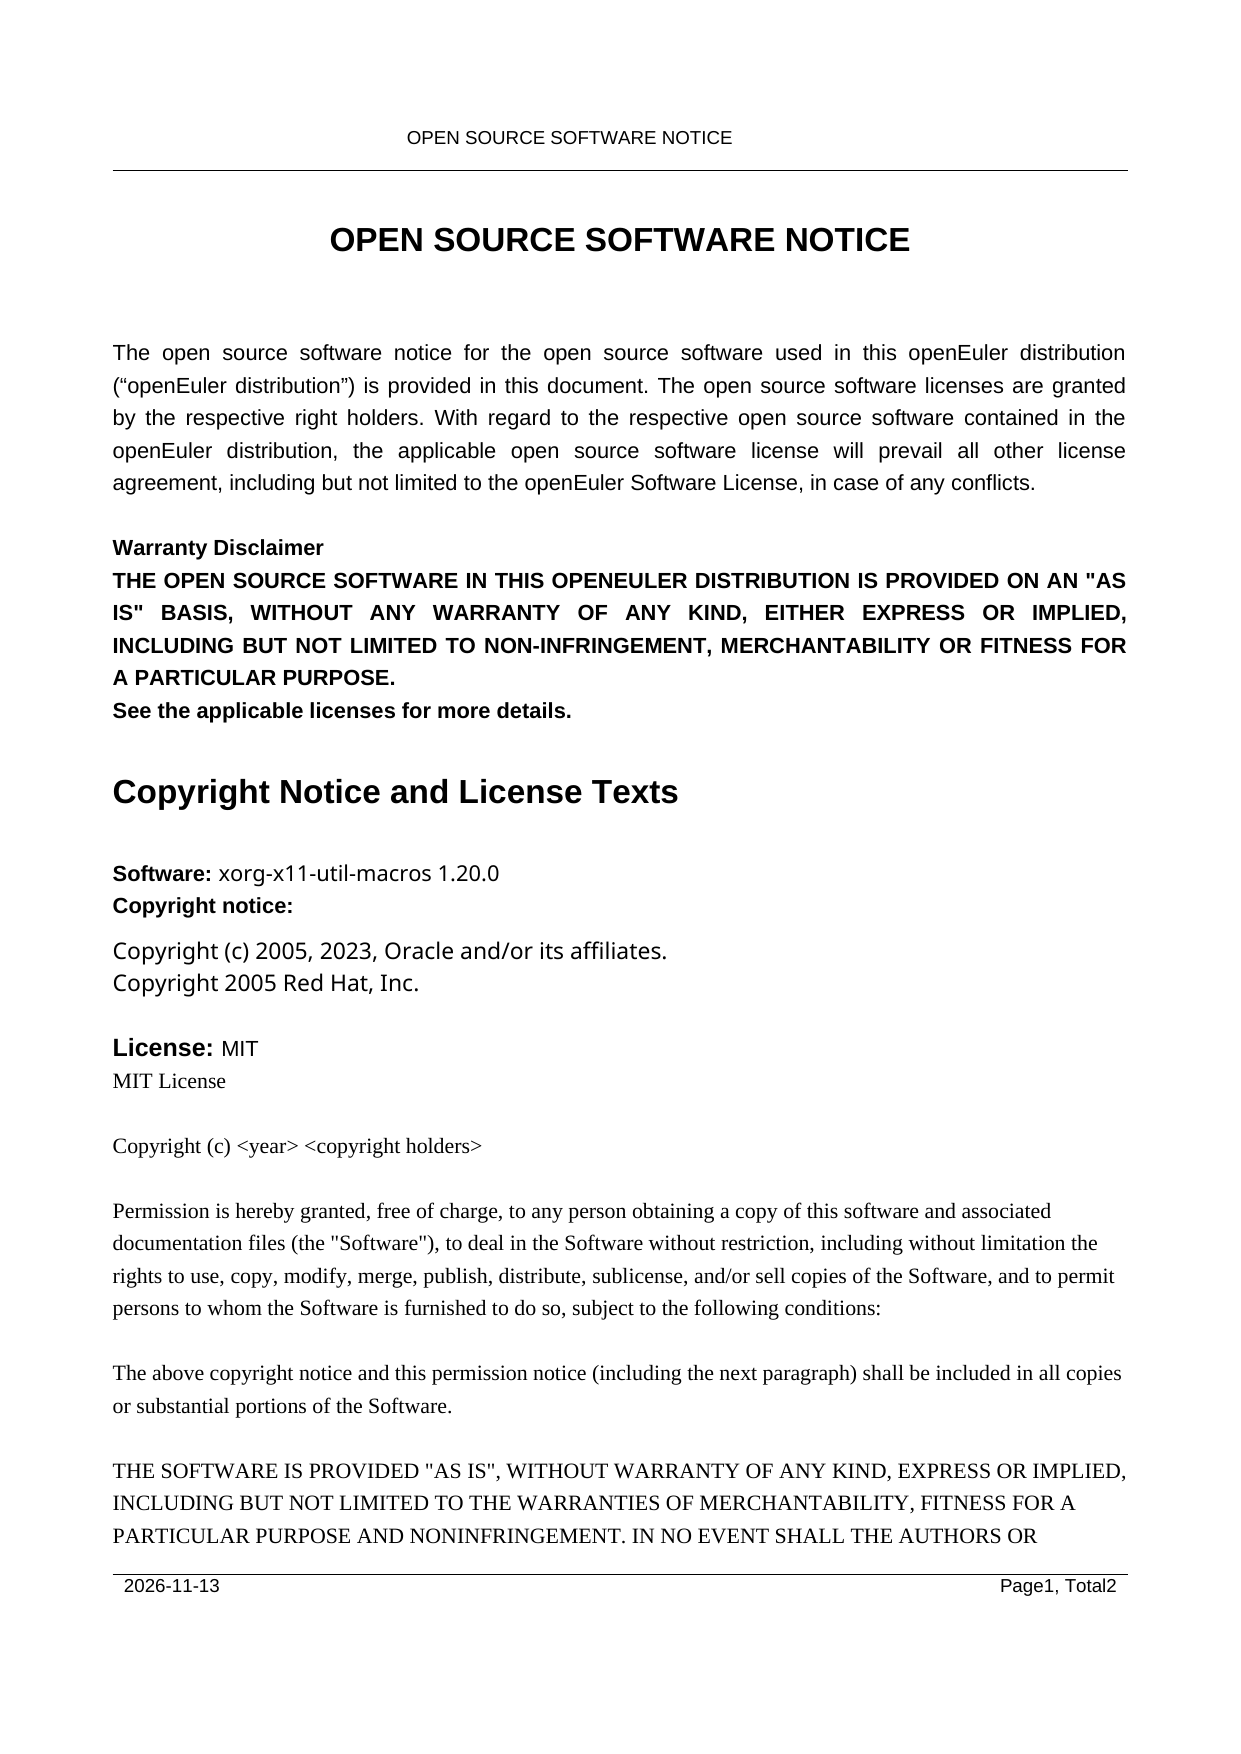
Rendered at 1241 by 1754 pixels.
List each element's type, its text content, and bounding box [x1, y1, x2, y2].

text Copyright notice: [112, 889, 1128, 921]
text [112, 1064, 1128, 1551]
text THE OPEN SOURCE SOFTWARE IN THIS OPENEULER DISTRIBUTION IS PROVIDED ON AN "AS IS" BASIS, WITHOUT ANY WARRANTY OF ANY KIND, EITHER EXPRESS OR IMPLIED, INCLUDING BUT NOT LIMITED TO NON-INFRINGEMENT, MERCHANTABILITY OR FITNESS FOR A PARTICULAR PURPOSE. See the applicable licenses for more details. [112, 564, 1128, 726]
text OPEN SOURCE SOFTWARE NOTICE [112, 206, 1128, 271]
title Software: xorg-x11-util-macros 1.20.0 [112, 856, 1128, 889]
text The open source software notice for the open source software used in this openEuler distribution (“openEuler distribution”) is provided in this document. The open source software licenses are granted by the respective right holders. With regard to the respective open source software contained in the openEuler distribution, the applicable open source software license will prevail all other license agreement, including but not limited to the openEuler Software License, in case of any conflicts. [112, 336, 1128, 499]
text Copyright (c) 2005, 2023, Oracle and/or its affiliates. Copyright 2005 Red Hat, Inc. [112, 934, 1128, 1031]
text Warranty Disclaimer [112, 531, 1128, 564]
text License: MIT [112, 1031, 1128, 1064]
text Copyright Notice and License Texts [112, 759, 1128, 824]
